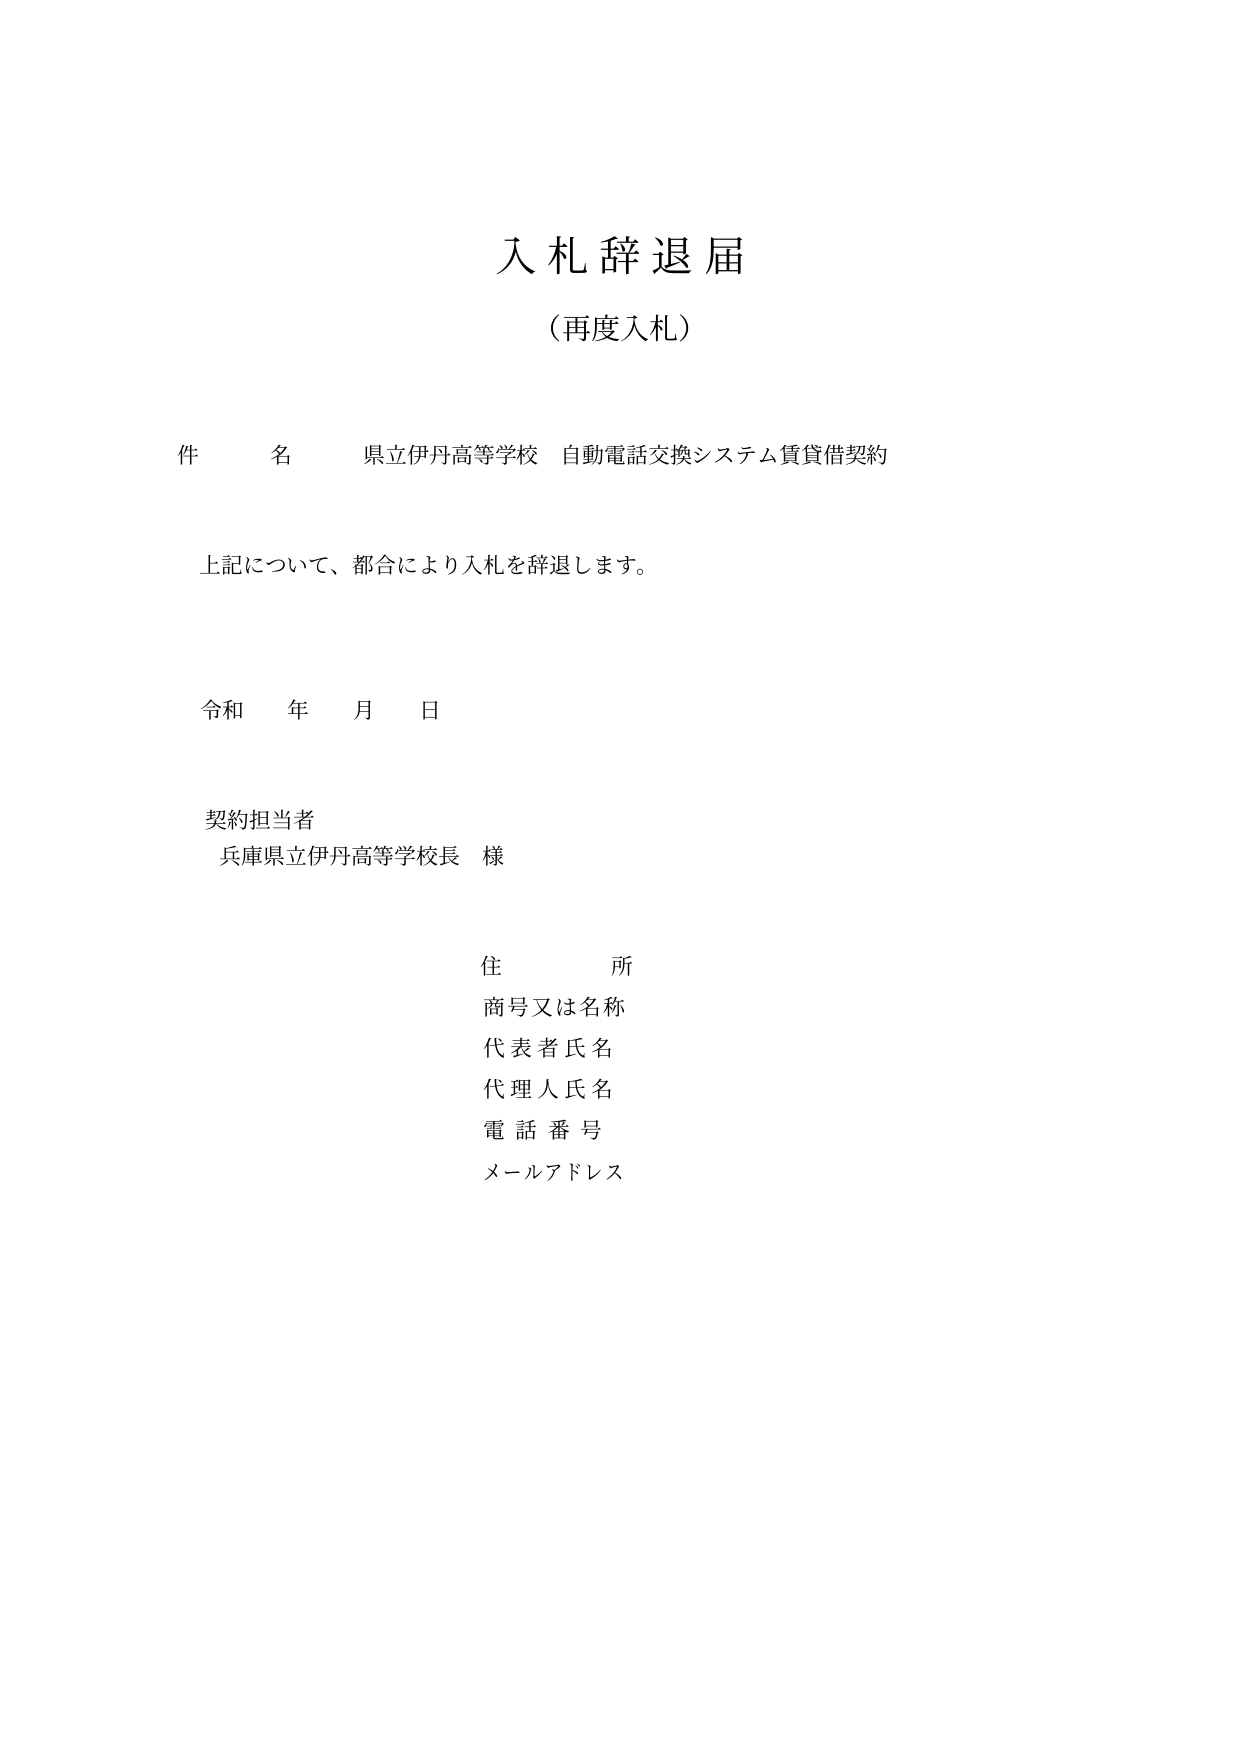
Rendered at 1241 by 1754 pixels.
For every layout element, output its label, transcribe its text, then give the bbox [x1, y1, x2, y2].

text 代表者氏名 [308, 1029, 1063, 1065]
text 電話番号 [308, 1111, 1063, 1148]
text 入 札 辞 退 届 [177, 217, 1063, 290]
text 兵庫県立伊丹高等学校長 様 [177, 837, 1063, 873]
text 令和 年 月 日 [177, 691, 932, 728]
text メールアドレス [308, 1152, 1063, 1189]
text 件 名 県立伊丹高等学校 自動電話交換システム賃貸借契約 [177, 436, 1063, 472]
text （再度入札） [177, 290, 1063, 363]
text 代理人氏名 [308, 1070, 1063, 1107]
text 商号又は名称 [308, 988, 1063, 1024]
text 上記について、都合により入札を辞退します。 [177, 545, 1063, 582]
text 契約担当者 [177, 801, 1063, 837]
text 住 所 [320, 946, 1063, 983]
